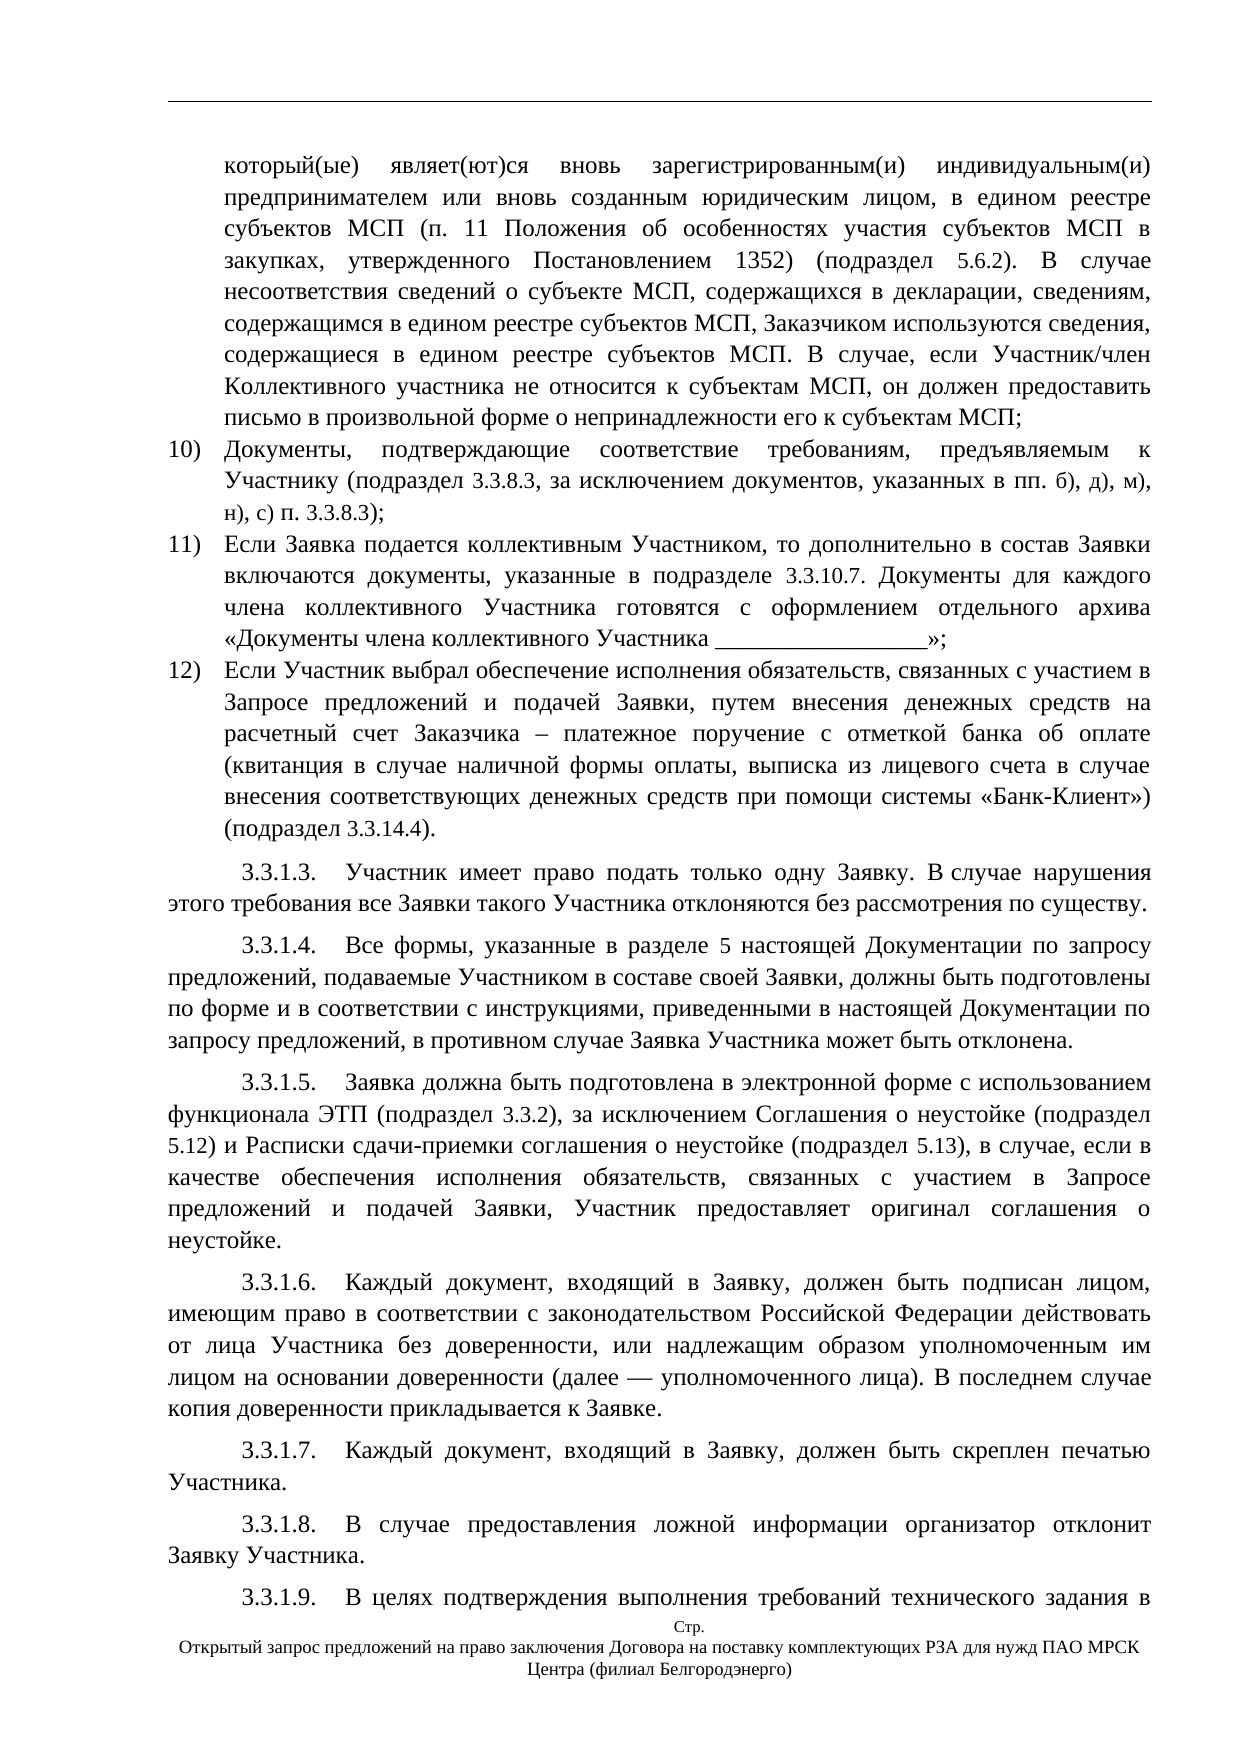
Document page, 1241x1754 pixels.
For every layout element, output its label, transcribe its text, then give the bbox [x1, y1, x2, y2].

list Все формы, указанные в разделе 5 настоящей Документации по запросу предложений, подаваемые Участником в составе своей Заявки, должны быть подготовлены по форме и в соответствии с инструкциями, приведенными в настоящей Документации по запросу предложений, в противном случае Заявка Участника может быть отклонена. [168, 930, 1152, 1054]
list Каждый документ, входящий в Заявку, должен быть скреплен печатью Участника. [168, 1435, 1152, 1495]
list В случае предоставления ложной информации организатор отклонит Заявку Участника. [168, 1509, 1152, 1569]
list Заявка должна быть подготовлена в электронной форме с использованием функционала ЭТП (подраздел 3.3.2), за исключением Соглашения о неустойке (подраздел 5.12) и Расписки сдачи-приемки соглашения о неустойке (подраздел 5.13), в случае, если в качестве обеспечения исполнения обязательств, связанных с участием в Запросе предложений и подачей Заявки, Участник предоставляет оригинал соглашения о неустойке. [168, 1067, 1152, 1254]
list Каждый документ, входящий в Заявку, должен быть подписан лицом, имеющим право в соответствии с законодательством Российской Федерации действовать от лица Участника без доверенности, или надлежащим образом уполномоченным им лицом на основании доверенности (далее — уполномоченного лица). В последнем случае копия доверенности прикладывается к Заявке. [168, 1267, 1152, 1422]
list Участник имеет право подать только одну Заявку. В случае нарушения этого требования все Заявки такого Участника отклоняются без рассмотрения по существу. [168, 857, 1152, 917]
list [168, 150, 1152, 431]
list Если Участник выбрал обеспечение исполнения обязательств, связанных с участием в Запросе предложений и подачей Заявки, путем внесения денежных средств на расчетный счет Заказчика – платежное поручение с отметкой банка об оплате (квитанция в случае наличной формы оплаты, выписка из лицевого счета в случае внесения соответствующих денежных средств при помощи системы «Банк-Клиент») (подраздел 3.3.14.4). [168, 655, 1152, 842]
list Документы, подтверждающие соответствие требованиям, предъявляемым к Участнику (подраздел 3.3.8.3, за исключением документов, указанных в пп. б), д), м), н), с) п. 3.3.8.3); [168, 434, 1152, 526]
list Если Заявка подается коллективным Участником, то дополнительно в состав Заявки включаются документы, указанные в подразделе 3.3.10.7. Документы для каждого члена коллективного Участника готовятся с оформлением отдельного архива «Документы члена коллективного Участника _________________»; [168, 529, 1152, 652]
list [168, 1582, 1152, 1611]
